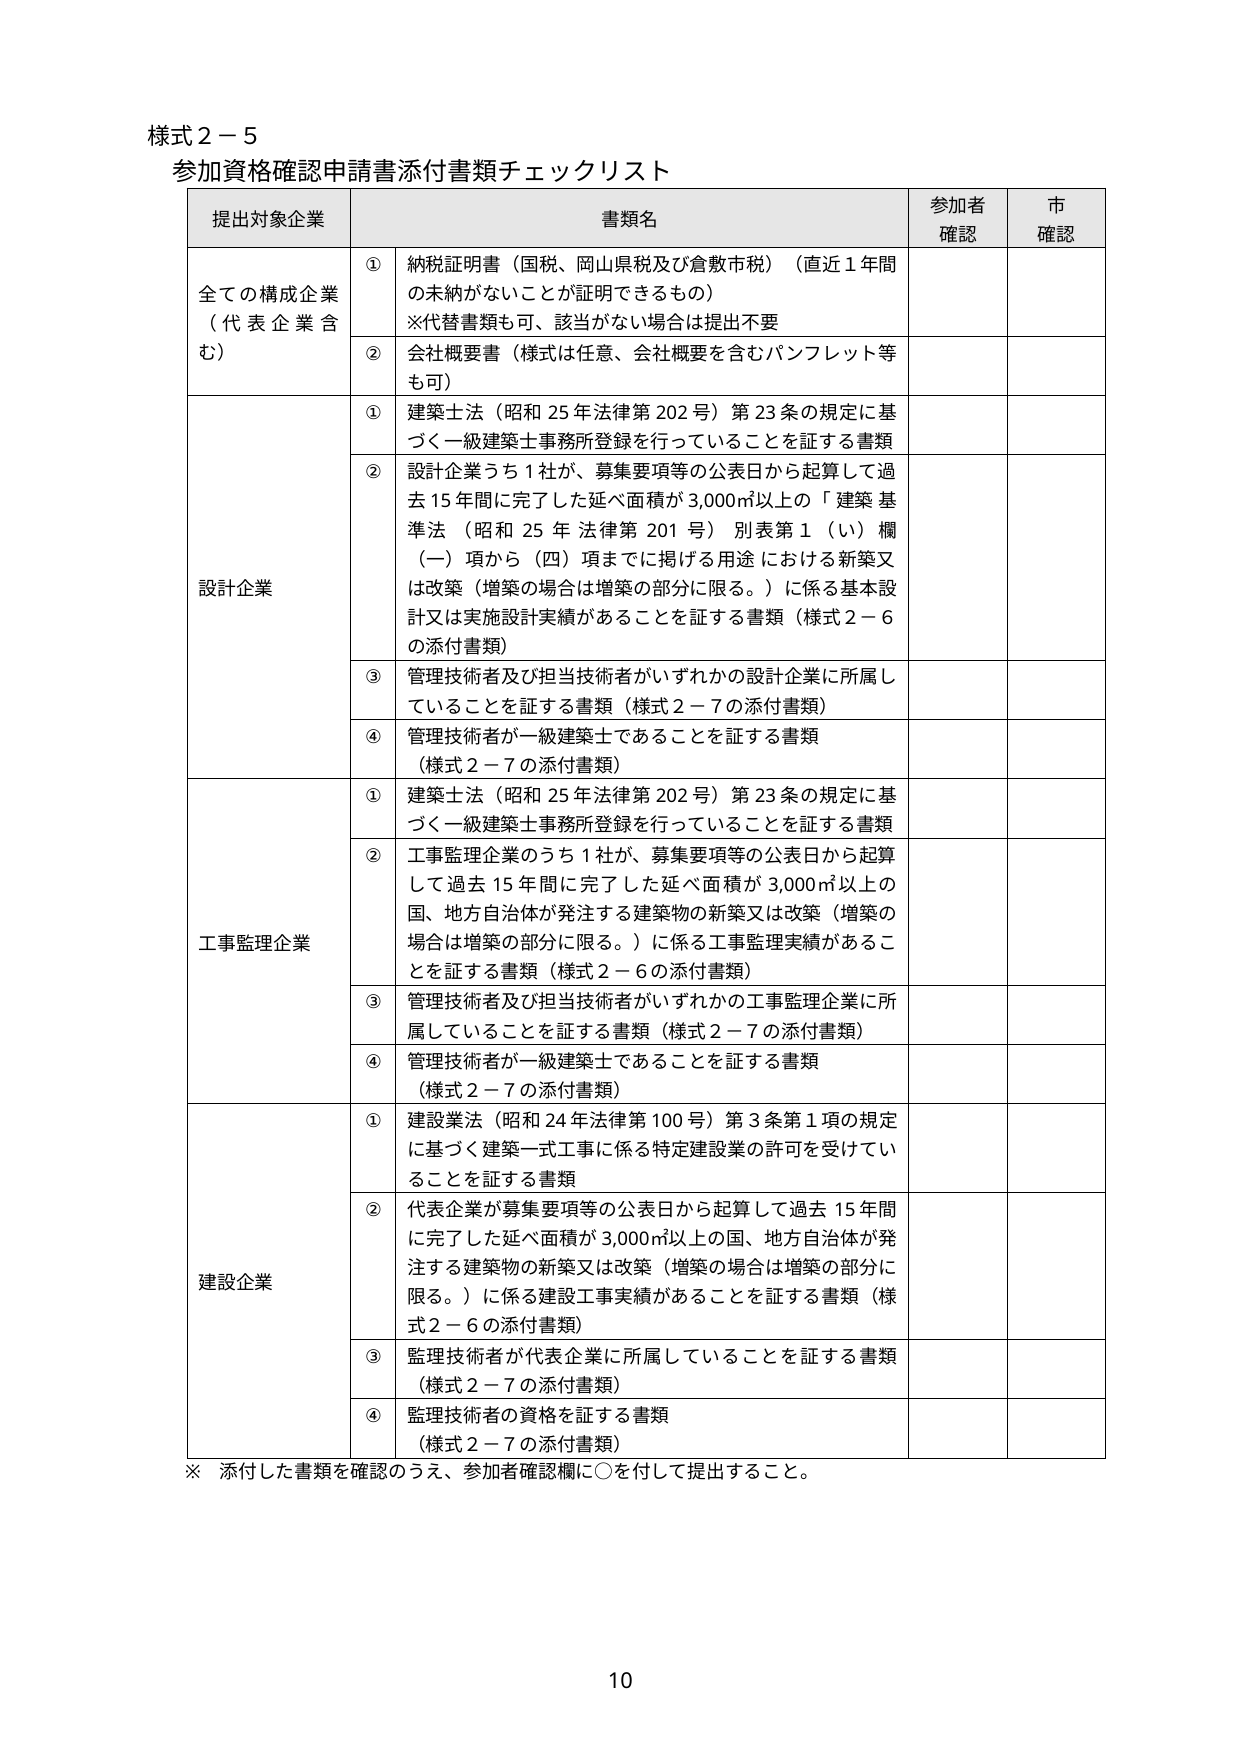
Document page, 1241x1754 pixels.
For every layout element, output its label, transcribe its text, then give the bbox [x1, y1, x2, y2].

table_cell ③ [351, 661, 395, 719]
table_cell 建設業法（昭和24年法律第100号）第３条第１項の規定に基づく建築一式工事に係る特定建設業の許可を受けていることを証する書類 [396, 1104, 908, 1192]
table_cell [909, 455, 1007, 659]
text ※ 添付した書類を確認のうえ、参加者確認欄に○を付して提出すること。 [138, 1458, 1092, 1483]
table_cell [909, 1104, 1007, 1192]
table_cell 管理技術者が一級建築士であることを証する書類 （様式２－７の添付書類） [396, 1045, 908, 1103]
table_cell [1008, 1399, 1105, 1457]
table_cell 代表企業が募集要項等の公表日から起算して過去15年間に完了した延べ面積が3,000㎡以上の国、地方自治体が発注する建築物の新築又は改築（増築の場合は増築の部分に限る。）に係る建設工事実績があることを証する書類（様式２－６の添付書類） [396, 1193, 908, 1339]
table_header 書類名 [351, 189, 908, 247]
table_cell 設計企業 [188, 396, 350, 778]
table_cell [1008, 248, 1105, 336]
table_cell [909, 1193, 1007, 1339]
table_header 提出対象企業 [188, 189, 350, 247]
table_cell 監理技術者の資格を証する書類 （様式２－７の添付書類） [396, 1399, 908, 1457]
table_cell [909, 1045, 1007, 1103]
table_cell 管理技術者及び担当技術者がいずれかの工事監理企業に所属していることを証する書類（様式２－７の添付書類） [396, 986, 908, 1044]
table_cell 建築士法（昭和25年法律第202号）第23条の規定に基づく一級建築士事務所登録を行っていることを証する書類 [396, 779, 908, 838]
subtitle 様式２－５ [148, 118, 1092, 151]
table_cell 監理技術者が代表企業に所属していることを証する書類（様式２－７の添付書類） [396, 1340, 908, 1398]
table_cell [909, 1340, 1007, 1398]
table_cell ④ [351, 1399, 395, 1457]
table_cell [909, 248, 1007, 336]
table_cell ③ [351, 986, 395, 1044]
table_cell ③ [351, 1340, 395, 1398]
table_cell [909, 839, 1007, 984]
table_cell ② [351, 1193, 395, 1339]
table_cell [1008, 1045, 1105, 1103]
table_cell [1008, 839, 1105, 984]
table_cell 工事監理企業のうち1社が、募集要項等の公表日から起算して過去15年間に完了した延べ面積が3,000㎡以上の国、地方自治体が発注する建築物の新築又は改築（増築の場合は増築の部分に限る。）に係る工事監理実績があることを証する書類（様式２－６の添付書類） [396, 839, 908, 984]
table_cell ② [351, 337, 395, 395]
table_cell 会社概要書（様式は任意、会社概要を含むパンフレット等も可） [396, 337, 908, 395]
table_cell ④ [351, 720, 395, 778]
table_cell [909, 1399, 1007, 1457]
table_cell ① [351, 779, 395, 838]
table_cell ① [351, 1104, 395, 1192]
table_cell [909, 661, 1007, 719]
table_cell 全ての構成企業（代表企業含む） [188, 248, 350, 395]
table_cell [1008, 396, 1105, 454]
table_cell [909, 986, 1007, 1044]
table_cell [909, 337, 1007, 395]
table_cell [1008, 1193, 1105, 1339]
table_cell [909, 396, 1007, 454]
table_cell [909, 779, 1007, 838]
table_cell ① [351, 248, 395, 336]
table_header 参加者 確認 [909, 189, 1007, 247]
table_cell ② [351, 839, 395, 984]
table_cell [1008, 1340, 1105, 1398]
table_cell [1008, 1104, 1105, 1192]
table_cell 建設企業 [188, 1104, 350, 1457]
table_cell [1008, 337, 1105, 395]
text 参加資格確認申請書添付書類チェックリスト [148, 151, 1092, 188]
table_cell ④ [351, 1045, 395, 1103]
table_cell 建築士法（昭和25年法律第202号）第23条の規定に基づく一級建築士事務所登録を行っていることを証する書類 [396, 396, 908, 454]
table_cell [1008, 455, 1105, 659]
table_cell [1008, 986, 1105, 1044]
table_cell [909, 720, 1007, 778]
table_cell [1008, 779, 1105, 838]
table_header 市 確認 [1008, 189, 1105, 247]
table_cell [1008, 661, 1105, 719]
table_cell ② [351, 455, 395, 659]
table_cell ① [351, 396, 395, 454]
table_cell 設計企業うち1社が、募集要項等の公表日から起算して過去15年間に完了した延べ面積が3,000㎡以上の「 建築 基準法 （昭和 25 年 法律第 201 号） 別表第１（い）欄（一）項から（四）項までに掲げる用途 における新築又は改築（増築の場合は増築の部分に限る。）に係る基本設計又は実施設計実績があることを証する書類（様式２－６の添付書類） [396, 455, 908, 659]
table_cell 管理技術者が一級建築士であることを証する書類 （様式２－７の添付書類） [396, 720, 908, 778]
table_cell [1008, 720, 1105, 778]
table_cell 工事監理企業 [188, 779, 350, 1103]
table_cell 納税証明書（国税、岡山県税及び倉敷市税）（直近１年間の未納がないことが証明できるもの） ※代替書類も可、該当がない場合は提出不要 [396, 248, 908, 336]
table_cell 管理技術者及び担当技術者がいずれかの設計企業に所属していることを証する書類（様式２－７の添付書類） [396, 661, 908, 719]
